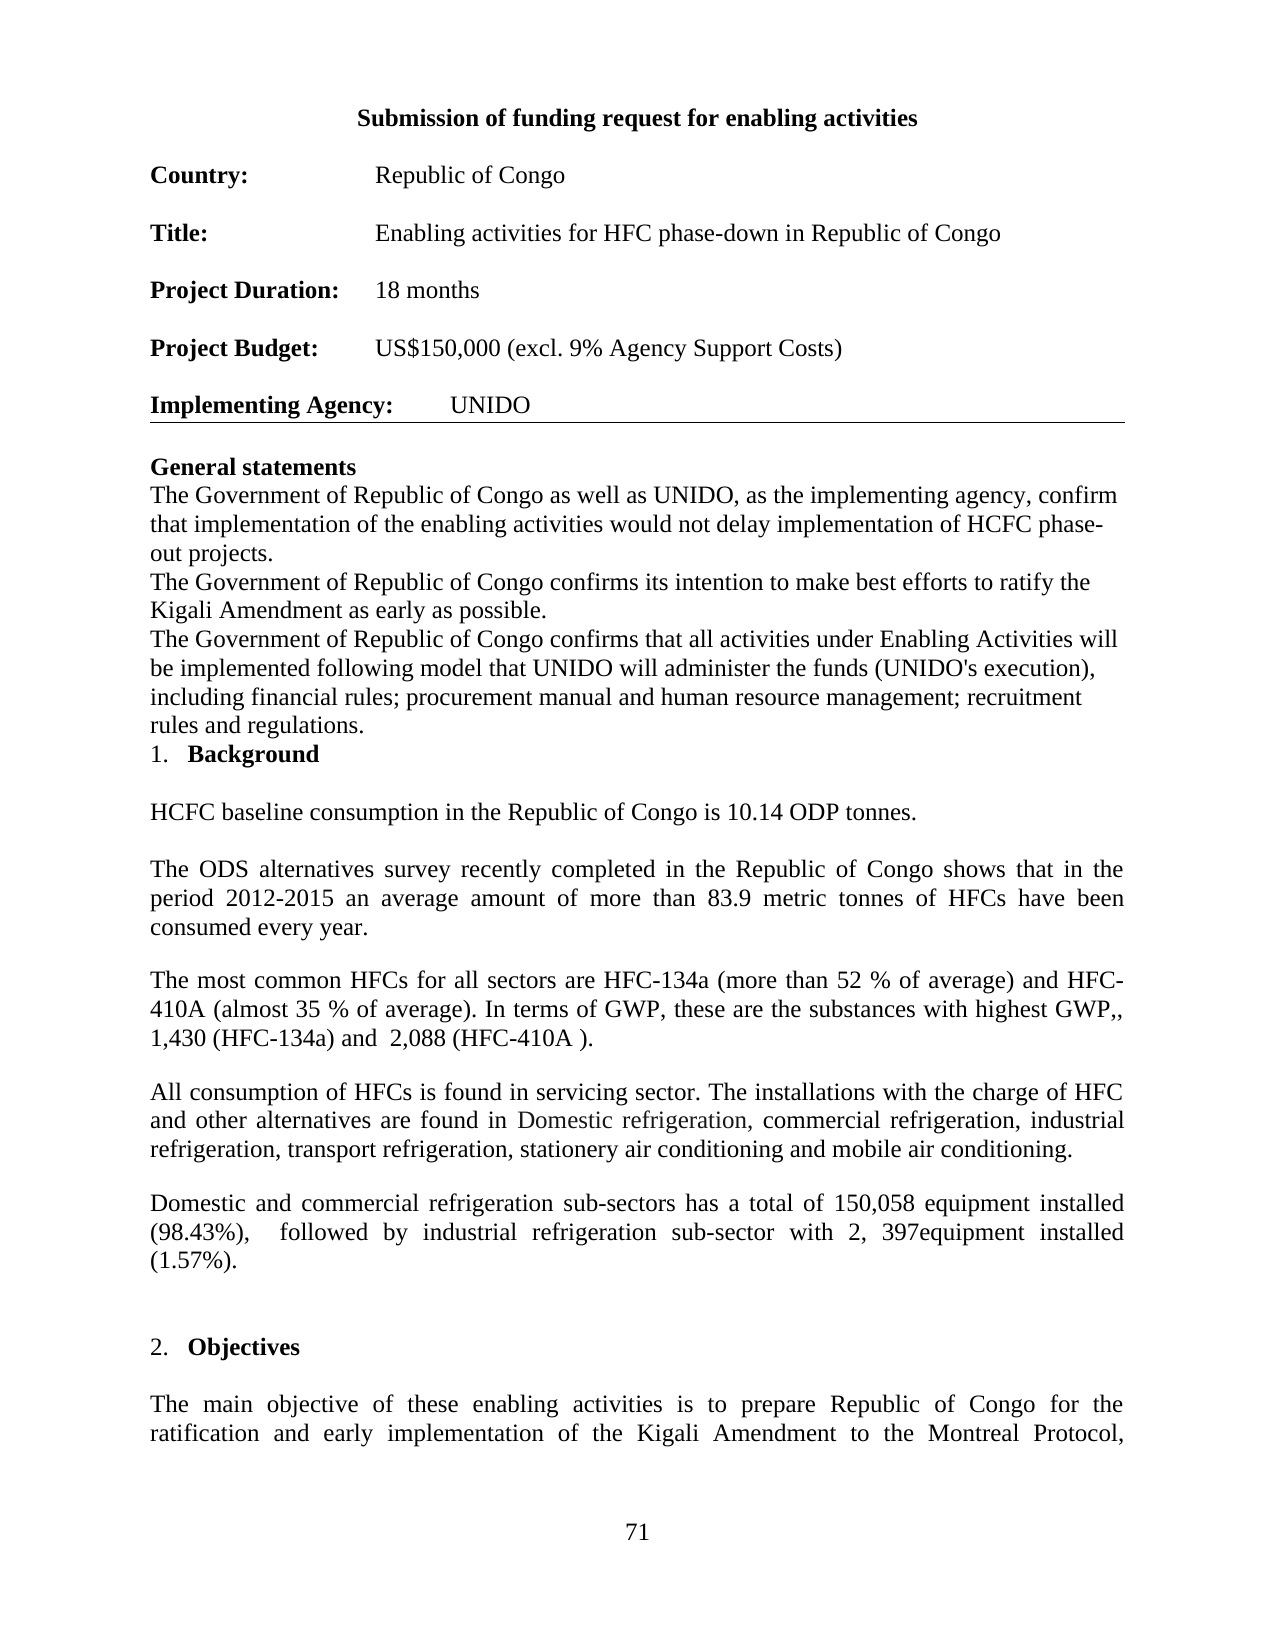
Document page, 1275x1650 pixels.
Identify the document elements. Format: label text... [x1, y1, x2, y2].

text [150, 1389, 1125, 1447]
text Submission of funding request for enabling activities [150, 103, 1125, 132]
text Project Budget: US$150,000 (excl. 9% Agency Support Costs) [150, 333, 1125, 362]
text Title: Enabling activities for HFC phase-down in Republic of Congo [150, 218, 1125, 247]
text The Government of Republic of Congo confirms its intention to make best efforts to ratify the Kigali Amendment as early as possible. [150, 567, 1125, 624]
text Country: Republic of Congo [150, 161, 1125, 189]
text HCFC baseline consumption in the Republic of Congo is 10.14 ODP tonnes. [150, 797, 1125, 826]
text All consumption of HFCs is found in servicing sector. The installations with the charge of HFC and other alternatives are found in Domestic refrigeration, commercial refrigeration, industrial refrigeration, transport refrigeration, stationery air conditioning and mobile air conditioning. [150, 1077, 1125, 1163]
text The Government of Republic of Congo confirms that all activities under Enabling Activities will be implemented following model that UNIDO will administer the funds (UNIDO's execution), including financial rules; procurement manual and human resource management; recruitment rules and regulations. [150, 624, 1125, 739]
list Objectives [150, 1332, 1125, 1361]
text Implementing Agency: UNIDO [150, 391, 1125, 422]
text The Government of Republic of Congo as well as UNIDO, as the implementing agency, confirm that implementation of the enabling activities would not delay implementation of HCFC phase-out projects. [150, 481, 1125, 567]
text The most common HFCs for all sectors are HFC-134a (more than 52 % of average) and HFC-410A (almost 35 % of average). In terms of GWP, these are the substances with highest GWP,, 1,430 (HFC-134a) and 2,088 (HFC-410A ). [150, 966, 1125, 1052]
text Project Duration: 18 months [150, 276, 1125, 304]
text The ODS alternatives survey recently completed in the Republic of Congo shows that in the period 2012-2015 an average amount of more than 83.9 metric tonnes of HFCs have been consumed every year. [150, 854, 1125, 941]
text Domestic and commercial refrigeration sub-sectors has a total of 150,058 equipment installed (98.43%), followed by industrial refrigeration sub-sector with 2, 397equipment installed (1.57%). [150, 1188, 1125, 1274]
text General statements [150, 452, 1125, 481]
list Background [150, 739, 1125, 768]
